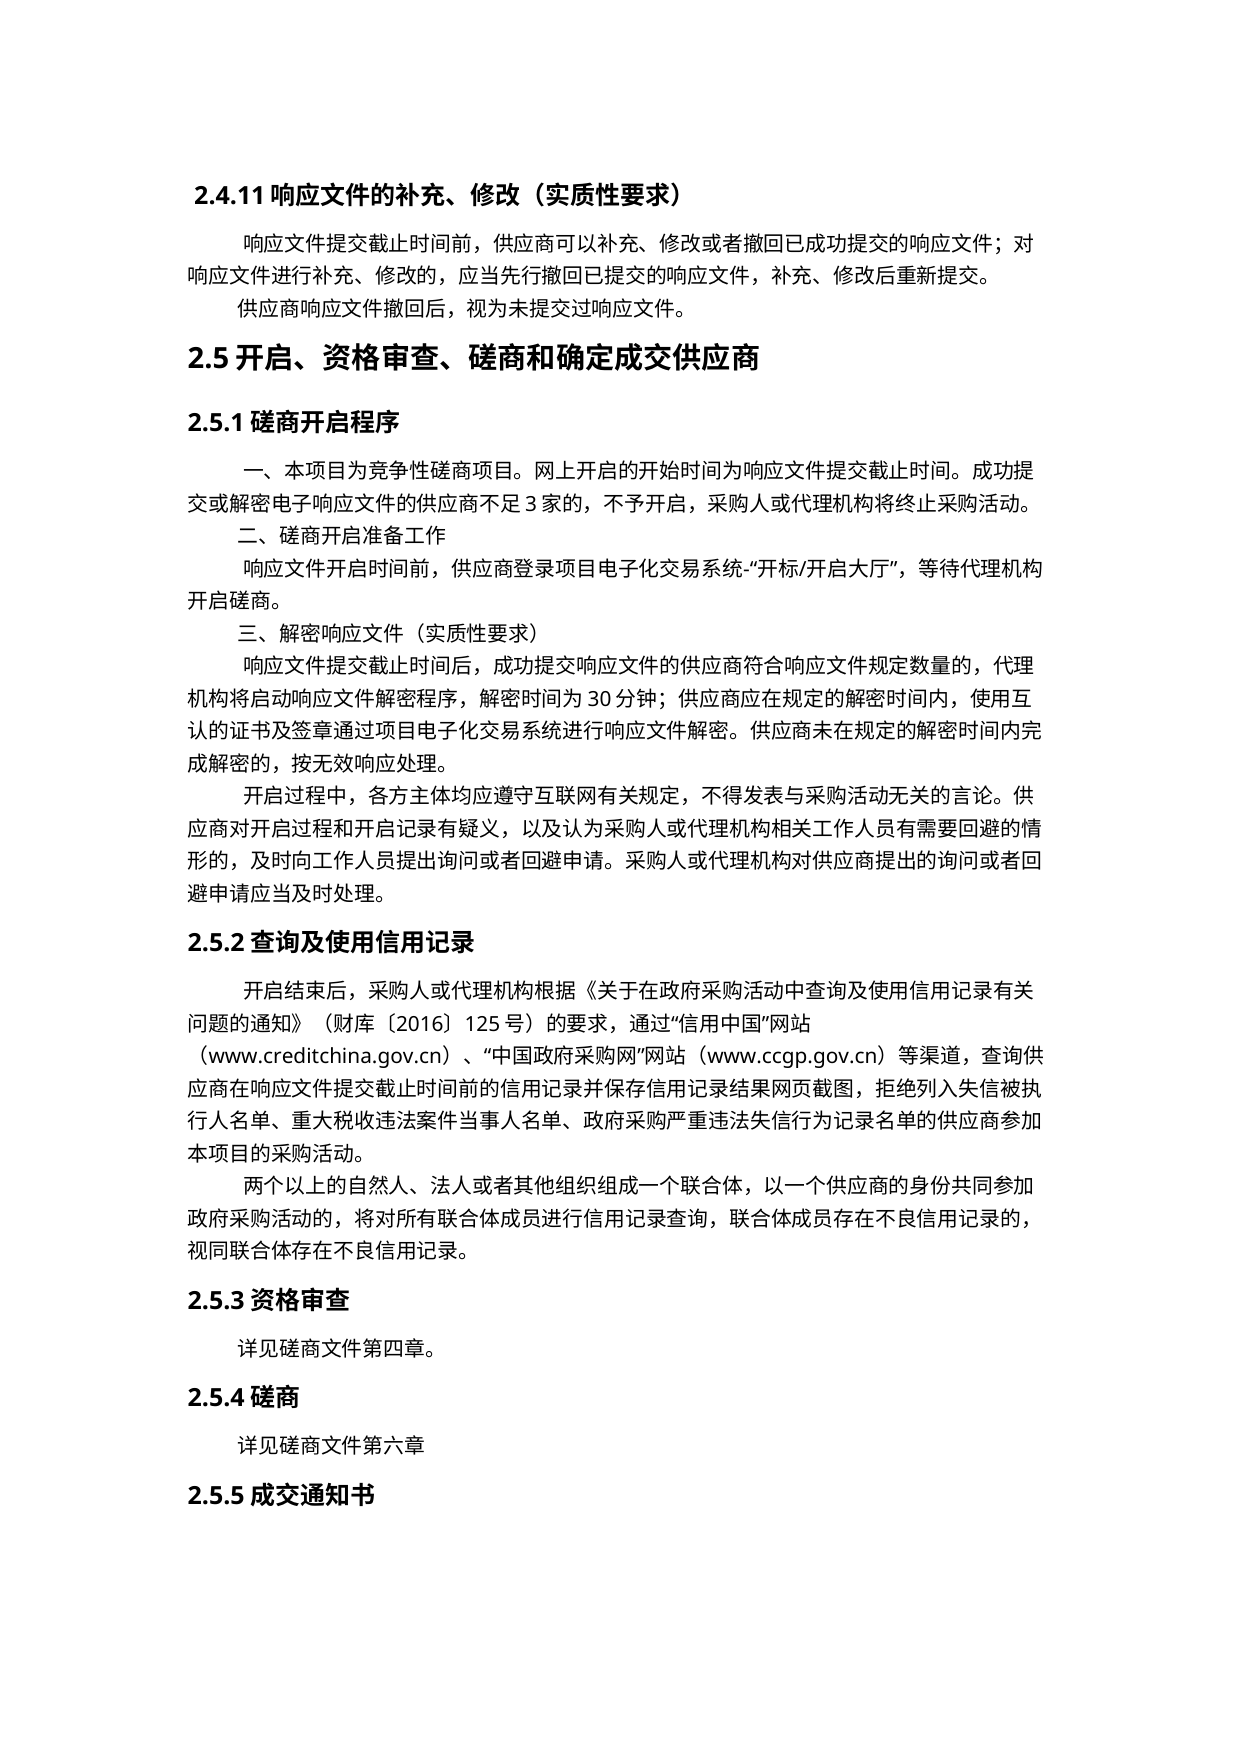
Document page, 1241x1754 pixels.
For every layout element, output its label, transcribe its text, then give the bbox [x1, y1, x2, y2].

text 详见磋商文件第六章 [187, 1429, 1053, 1462]
text 2.5开启、资格审查、磋商和确定成交供应商 [187, 324, 1053, 389]
text 2.5.1磋商开启程序 [187, 389, 1053, 454]
text 2.4.11响应文件的补充、修改（实质性要求） [187, 162, 1053, 227]
text 2.5.4磋商 [187, 1364, 1053, 1429]
text 开启过程中，各方主体均应遵守互联网有关规定，不得发表与采购活动无关的言论。供应商对开启过程和开启记录有疑义，以及认为采购人或代理机构相关工作人员有需要回避的情形的，及时向工作人员提出询问或者回避申请。采购人或代理机构对供应商提出的询问或者回避申请应当及时处理。 [187, 779, 1053, 909]
text 2.5.5成交通知书 [187, 1462, 1053, 1527]
text 2.5.3资格审查 [187, 1267, 1053, 1332]
text 详见磋商文件第四章。 [187, 1332, 1053, 1364]
text 供应商响应文件撤回后，视为未提交过响应文件。 [187, 292, 1053, 324]
text 一、本项目为竞争性磋商项目。网上开启的开始时间为响应文件提交截止时间。成功提交或解密电子响应文件的供应商不足3家的，不予开启，采购人或代理机构将终止采购活动。 [187, 454, 1053, 519]
text 响应文件提交截止时间前，供应商可以补充、修改或者撤回已成功提交的响应文件；对响应文件进行补充、修改的，应当先行撤回已提交的响应文件，补充、修改后重新提交。 [187, 227, 1053, 292]
text 响应文件开启时间前，供应商登录项目电子化交易系统-“开标/开启大厅”，等待代理机构开启磋商。 [187, 552, 1053, 617]
text 三、解密响应文件（实质性要求） [187, 617, 1053, 649]
text 2.5.2查询及使用信用记录 [187, 909, 1053, 974]
text 响应文件提交截止时间后，成功提交响应文件的供应商符合响应文件规定数量的，代理机构将启动响应文件解密程序，解密时间为30分钟；供应商应在规定的解密时间内，使用互认的证书及签章通过项目电子化交易系统进行响应文件解密。供应商未在规定的解密时间内完成解密的，按无效响应处理。 [187, 649, 1053, 779]
text 开启结束后，采购人或代理机构根据《关于在政府采购活动中查询及使用信用记录有关问题的通知》（财库〔2016〕125号）的要求，通过“信用中国”网站（www.creditchina.gov.cn）、“中国政府采购网”网站（www.ccgp.gov.cn）等渠道，查询供应商在响应文件提交截止时间前的信用记录并保存信用记录结果网页截图，拒绝列入失信被执行人名单、重大税收违法案件当事人名单、政府采购严重违法失信行为记录名单的供应商参加本项目的采购活动。 [187, 974, 1053, 1169]
text 二、磋商开启准备工作 [187, 519, 1053, 552]
text 两个以上的自然人、法人或者其他组织组成一个联合体，以一个供应商的身份共同参加政府采购活动的，将对所有联合体成员进行信用记录查询，联合体成员存在不良信用记录的，视同联合体存在不良信用记录。 [187, 1169, 1053, 1267]
